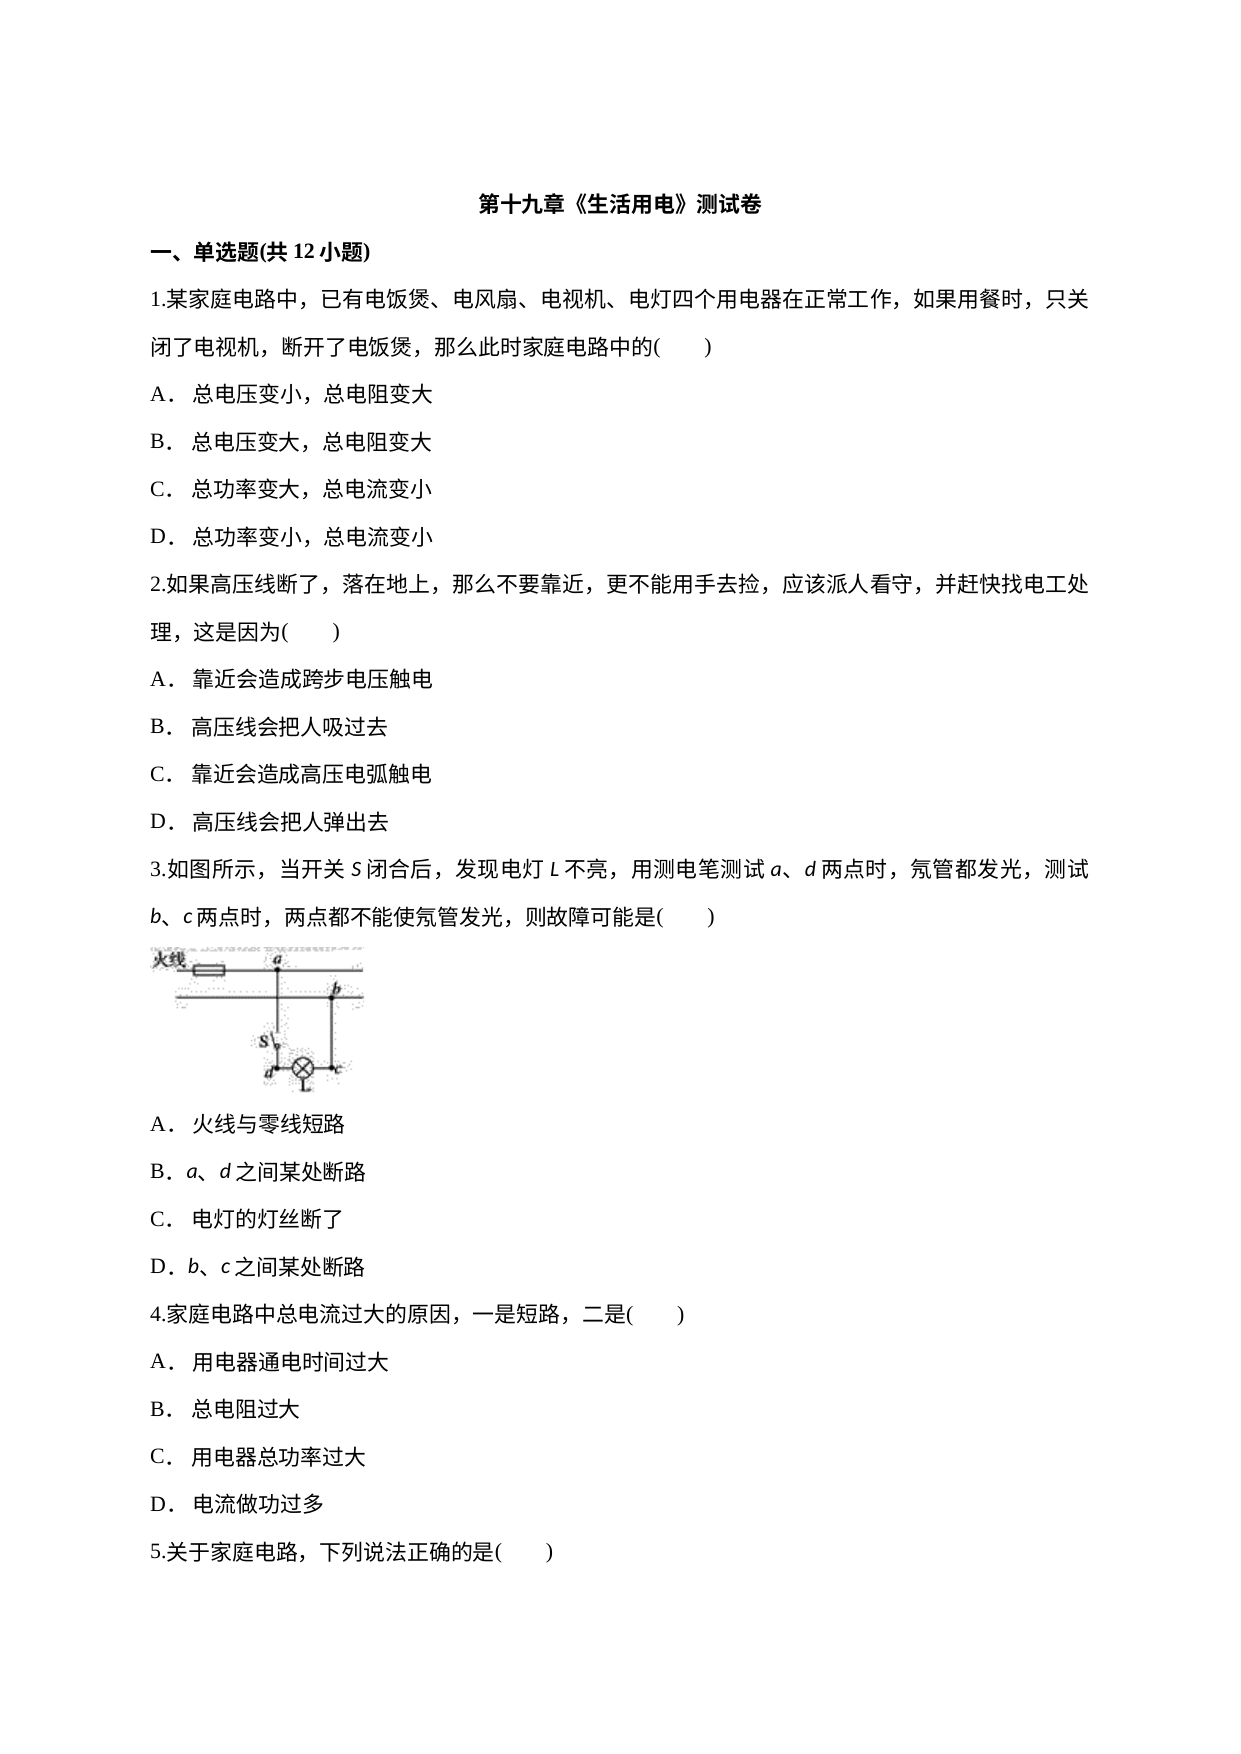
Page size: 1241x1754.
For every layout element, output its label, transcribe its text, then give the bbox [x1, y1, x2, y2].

text D． 高压线会把人弹出去 [150, 805, 1090, 837]
text C． 总功率变大，总电流变小 [150, 472, 1090, 504]
text C． 用电器总功率过大 [150, 1440, 1090, 1471]
text D． 总功率变小，总电流变小 [150, 520, 1090, 552]
text 第十九章《生活用电》测试卷 [150, 187, 1090, 219]
text 1.某家庭电路中，已有电饭煲、电风扇、电视机、电灯四个用电器在正常工作，如果用餐时，只关闭了电视机，断开了电饭煲，那么此时家庭电路中的( ) [150, 282, 1090, 362]
text 一、单选题(共12小题) [150, 235, 1090, 267]
text 2.如果高压线断了，落在地上，那么不要靠近，更不能用手去捡，应该派人看守，并赶快找电工处理，这是因为( ) [150, 567, 1090, 647]
text 5.关于家庭电路，下列说法正确的是( ) [150, 1535, 1090, 1566]
text C． 电灯的灯丝断了 [150, 1202, 1090, 1234]
text A． 总电压变小，总电阻变大 [150, 377, 1090, 409]
text A． 用电器通电时间过大 [150, 1345, 1090, 1376]
text 3.如图所示，当开关S闭合后，发现电灯L不亮，用测电笔测试a、d两点时，氖管都发光，测试b、c两点时，两点都不能使氖管发光，则故障可能是( ) [150, 852, 1090, 932]
text B．a、d之间某处断路 [150, 1155, 1090, 1186]
text B． 高压线会把人吸过去 [150, 710, 1090, 742]
text A． 靠近会造成跨步电压触电 [150, 662, 1090, 694]
text C． 靠近会造成高压电弧触电 [150, 757, 1090, 789]
text B． 总电阻过大 [150, 1392, 1090, 1424]
text D． 电流做功过多 [150, 1487, 1090, 1519]
text D．b、c之间某处断路 [150, 1250, 1090, 1281]
picture [150, 947, 365, 1094]
text 4.家庭电路中总电流过大的原因，一是短路，二是( ) [150, 1297, 1090, 1329]
text A． 火线与零线短路 [150, 1107, 1090, 1139]
text B． 总电压变大，总电阻变大 [150, 425, 1090, 457]
